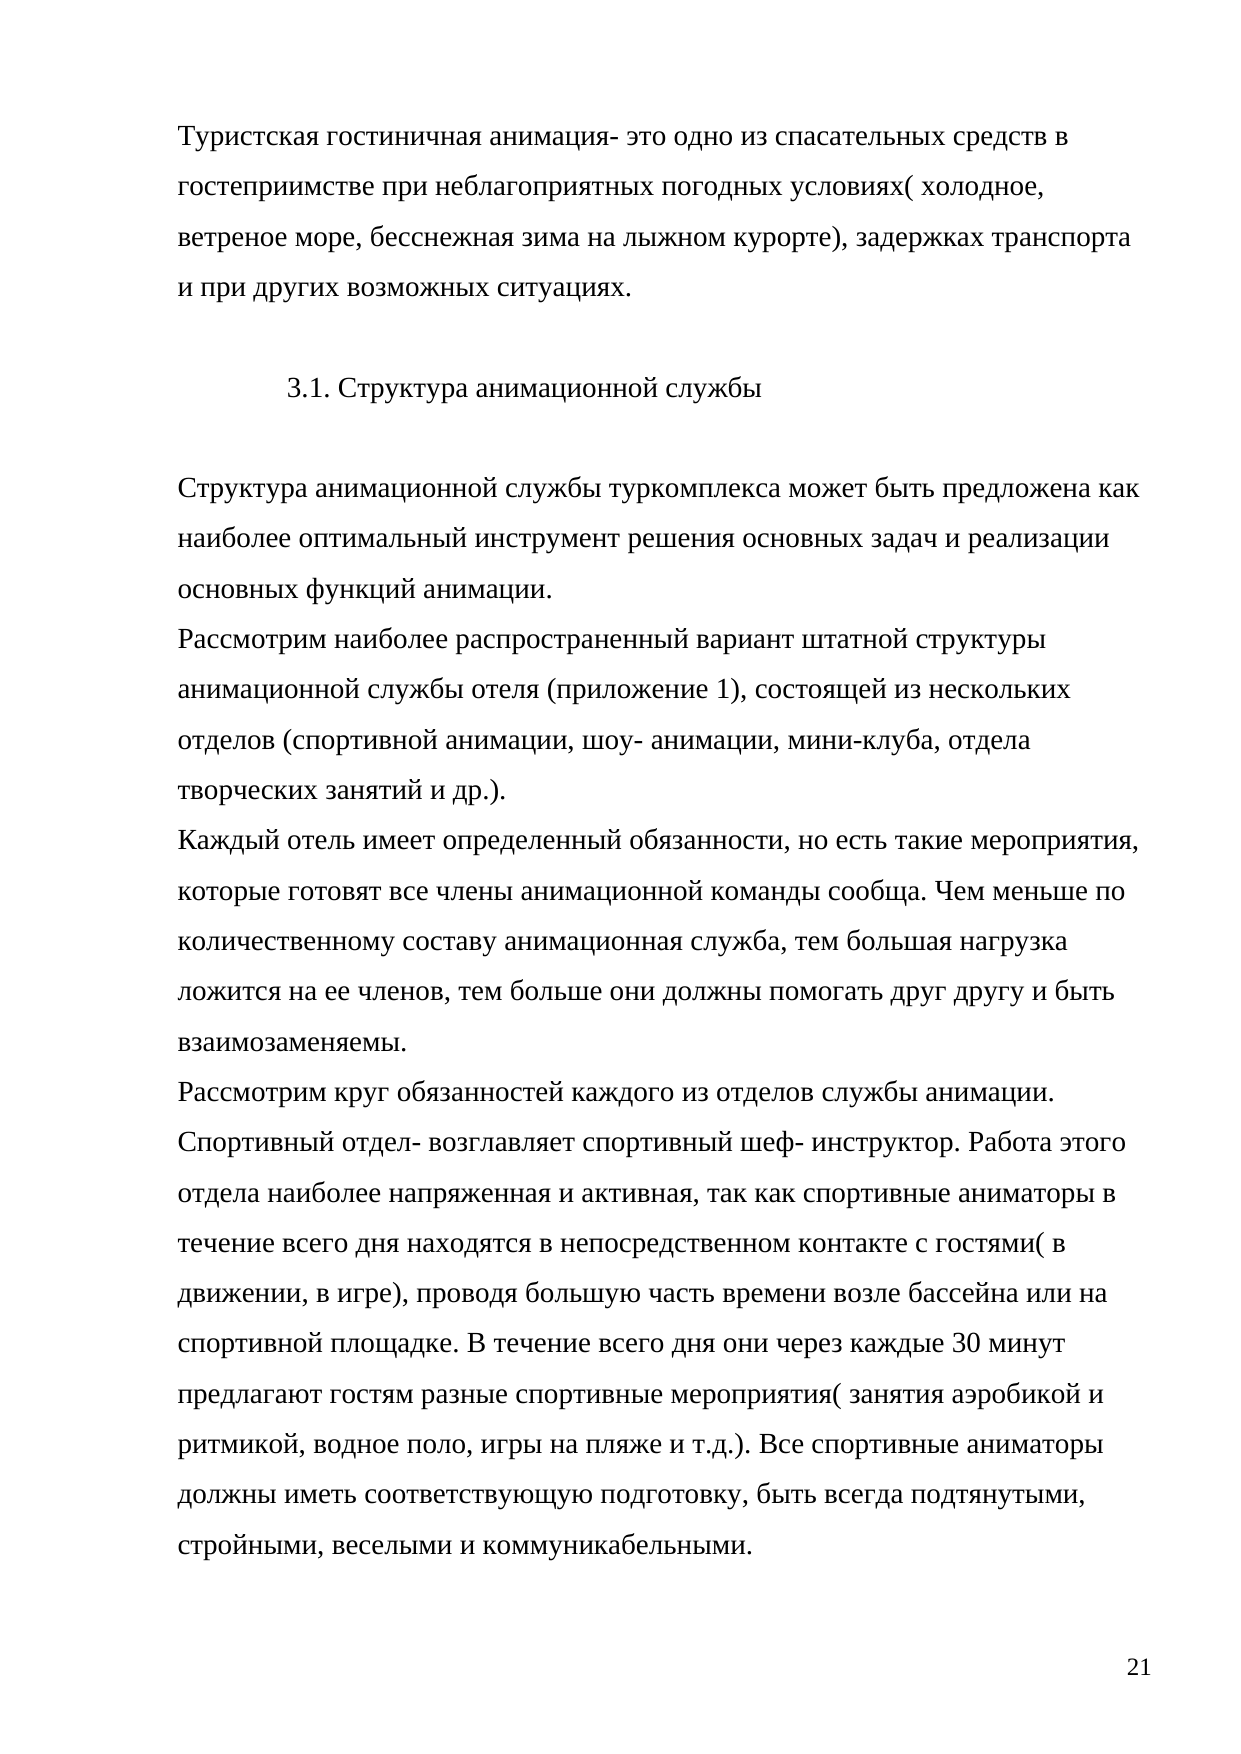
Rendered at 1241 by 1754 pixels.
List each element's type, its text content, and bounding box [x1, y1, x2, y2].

text Рассмотрим круг обязанностей каждого из отделов службы анимации. [177, 1074, 1152, 1108]
text Туристская гостиничная анимация- это одно из спасательных средств в гостеприимстве при неблагоприятных погодных условиях( холодное, ветреное море, бесснежная зима на лыжном курорте), задержках транспорта и при других возможных ситуациях. [177, 118, 1152, 303]
text Структура анимационной службы туркомплекса может быть предложена как наиболее оптимальный инструмент решения основных задач и реализации основных функций анимации. [177, 470, 1152, 604]
text 3.1. Структура анимационной службы [177, 370, 1152, 403]
text Каждый отель имеет определенный обязанности, но есть такие мероприятия, которые готовят все члены анимационной команды сообща. Чем меньше по количественному составу анимационная служба, тем большая нагрузка ложится на ее членов, тем больше они должны помогать друг другу и быть взаимозаменяемы. [177, 822, 1152, 1057]
text Рассмотрим наиболее распространенный вариант штатной структуры анимационной службы отеля (приложение 1), состоящей из нескольких отделов (спортивной анимации, шоу- анимации, мини-клуба, отдела творческих занятий и др.). [177, 621, 1152, 806]
text Спортивный отдел- возглавляет спортивный шеф- инструктор. Работа этого отдела наиболее напряженная и активная, так как спортивные аниматоры в течение всего дня находятся в непосредственном контакте с гостями( в движении, в игре), проводя большую часть времени возле бассейна или на спортивной площадке. В течение всего дня они через каждые 30 минут предлагают гостям разные спортивные мероприятия( занятия аэробикой и ритмикой, водное поло, игры на пляже и т.д.). Все спортивные аниматоры должны иметь соответствующую подготовку, быть всегда подтянутыми, стройными, веселыми и коммуникабельными. [177, 1124, 1152, 1560]
